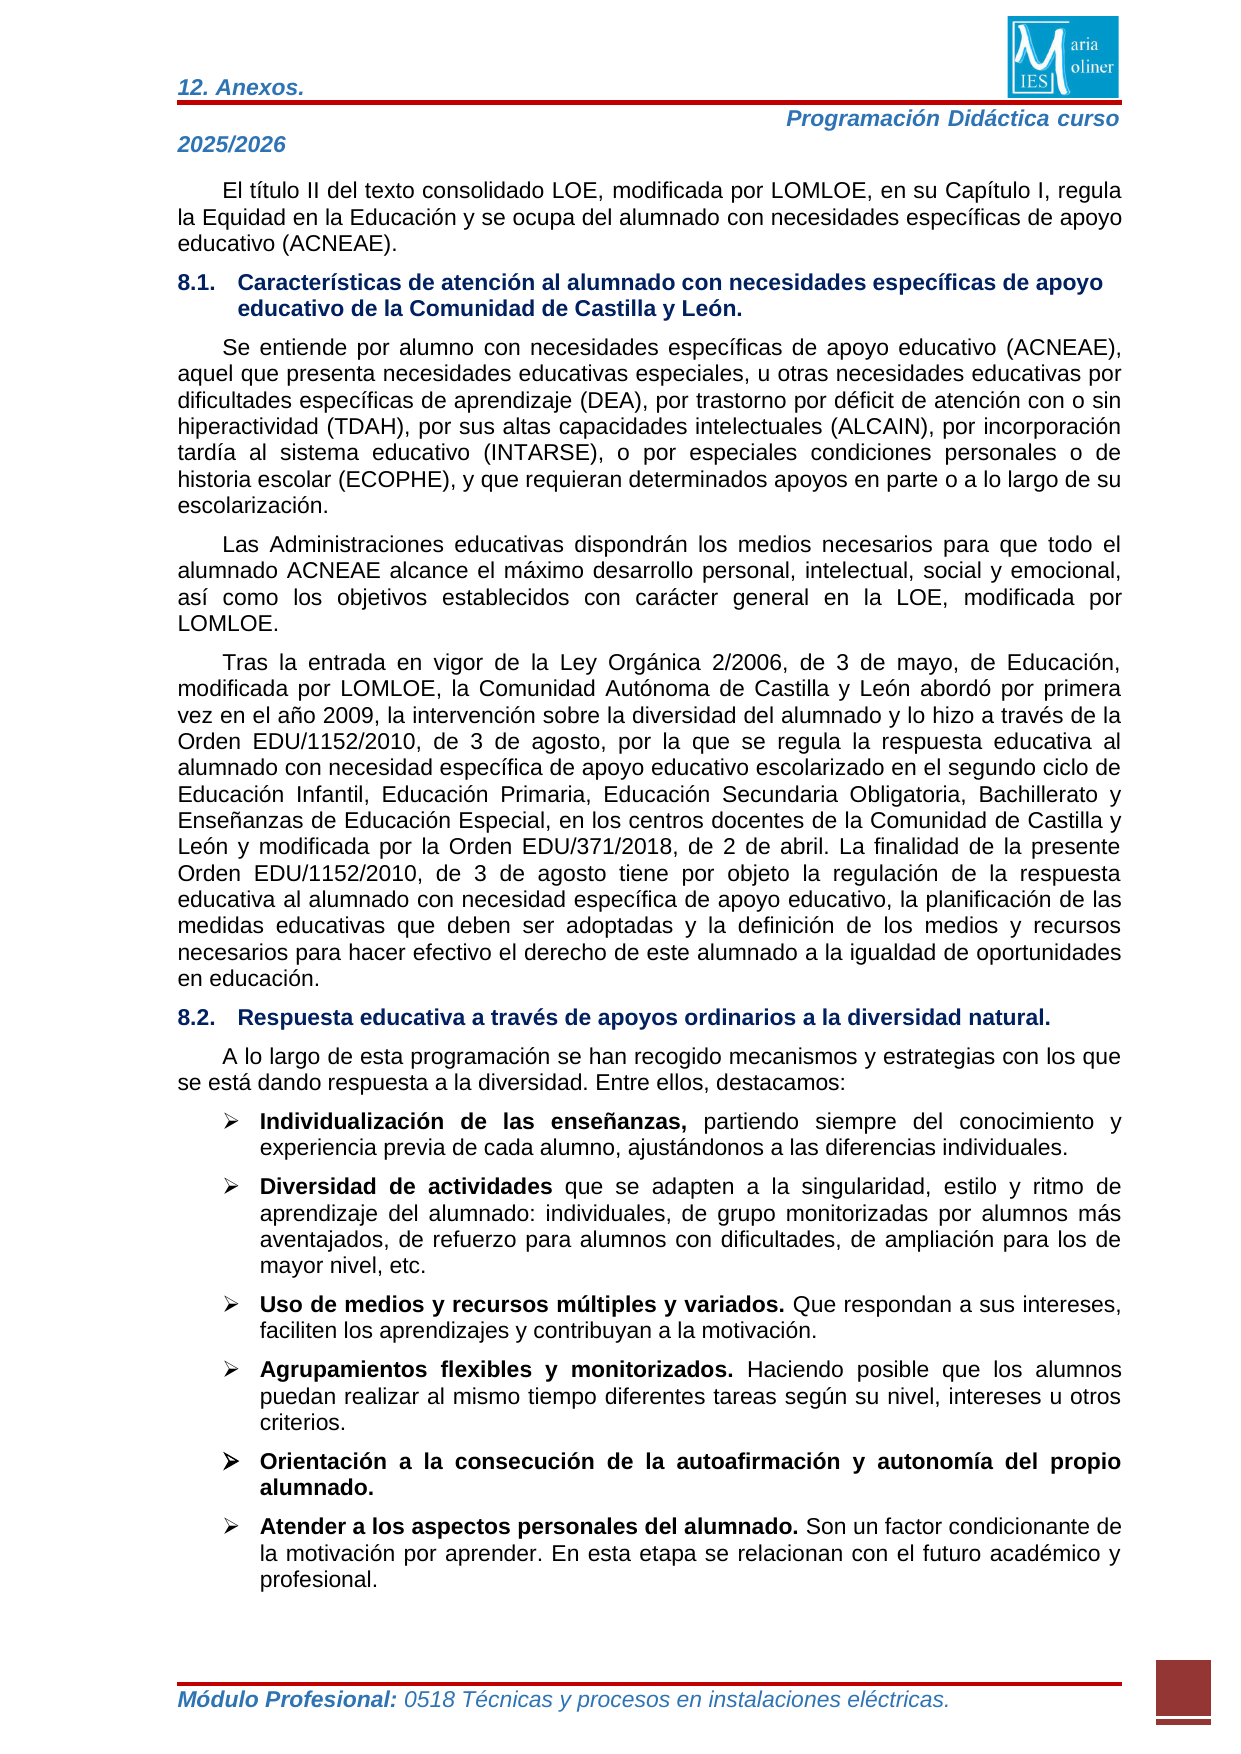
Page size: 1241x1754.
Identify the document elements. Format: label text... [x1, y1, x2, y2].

picture [1013, 22, 1070, 95]
list Diversidad de actividades que se adapten a la singularidad, estilo y ritmo de aprendizaje del alumnado: individuales, de grupo monitorizadas por alumnos más aventajados, de refuerzo para alumnos con dificultades, de ampliación para los de mayor nivel, etc. [222, 1173, 1122, 1279]
picture [1087, 43, 1097, 50]
subtitle Características de atención al alumnado con necesidades específicas de apoyo educativo de la Comunidad de Castilla y León. [177, 269, 1122, 321]
text Se entiende por alumno con necesidades específicas de apoyo educativo (ACNEAE), aquel que presenta necesidades educativas especiales, u otras necesidades educativas por dificultades específicas de aprendizaje (DEA), por trastorno por déficit de atención con o sin hiperactividad (TDAH), por sus altas capacidades intelectuales (ALCAIN), por incorporación tardía al sistema educativo (INTARSE), o por especiales condiciones personales o de historia escolar (ECOPHE), y que requieran determinados apoyos en parte o a lo largo de su escolarización. [177, 334, 1122, 518]
list Orientación a la consecución de la autoafirmación y autonomía del propio alumnado. [222, 1448, 1122, 1501]
text Las Administraciones educativas dispondrán los medios necesarios para que todo el alumnado ACNEAE alcance el máximo desarrollo personal, intelectual, social y emocional, así como los objetivos establecidos con carácter general en la LOE, modificada por LOMLOE. [177, 531, 1122, 636]
picture [1092, 65, 1098, 72]
text El título II del texto consolidado LOE, modificada por LOMLOE, en su Capítulo I, regula la Equidad en la Educación y se ocupa del alumnado con necesidades específicas de apoyo educativo (ACNEAE). [177, 177, 1122, 256]
list Agrupamientos flexibles y monitorizados. Haciendo posible que los alumnos puedan realizar al mismo tiempo diferentes tareas según su nivel, intereses u otros criterios. [222, 1356, 1122, 1435]
text Tras la entrada en vigor de la Ley Orgánica 2/2006, de 3 de mayo, de Educación, modificada por LOMLOE, la Comunidad Autónoma de Castilla y León abordó por primera vez en el año 2009, la intervención sobre la diversidad del alumnado y lo hizo a través de la Orden EDU/1152/2010, de 3 de agosto, por la que se regula la respuesta educativa al alumnado con necesidad específica de apoyo educativo escolarizado en el segundo ciclo de Educación Infantil, Educación Primaria, Educación Secundaria Obligatoria, Bachillerato y Enseñanzas de Educación Especial, en los centros docentes de la Comunidad de Castilla y León y modificada por la Orden EDU/371/2018, de 2 de abril. La finalidad de la presente Orden EDU/1152/2010, de 3 de agosto tiene por objeto la regulación de la respuesta educativa al alumnado con necesidad específica de apoyo educativo, la planificación de las medidas educativas que deben ser adoptadas y la definición de los medios y recursos necesarios para hacer efectivo el derecho de este alumnado a la igualdad de oportunidades en educación. [177, 649, 1122, 991]
text A lo largo de esta programación se han recogido mecanismos y estrategias con los que se está dando respuesta a la diversidad. Entre ellos, destacamos: [177, 1043, 1122, 1096]
list Uso de medios y recursos múltiples y variados. Que respondan a sus intereses, faciliten los aprendizajes y contribuyan a la motivación. [222, 1291, 1122, 1344]
list Individualización de las enseñanzas, partiendo siempre del conocimiento y experiencia previa de cada alumno, ajustándonos a las diferencias individuales. [222, 1108, 1122, 1161]
list Atender a los aspectos personales del alumnado. Son un factor condicionante de la motivación por aprender. En esta etapa se relacionan con el futuro académico y profesional. [222, 1513, 1122, 1592]
subtitle Respuesta educativa a través de apoyos ordinarios a la diversidad natural. [177, 1004, 1122, 1030]
picture [1072, 42, 1078, 49]
